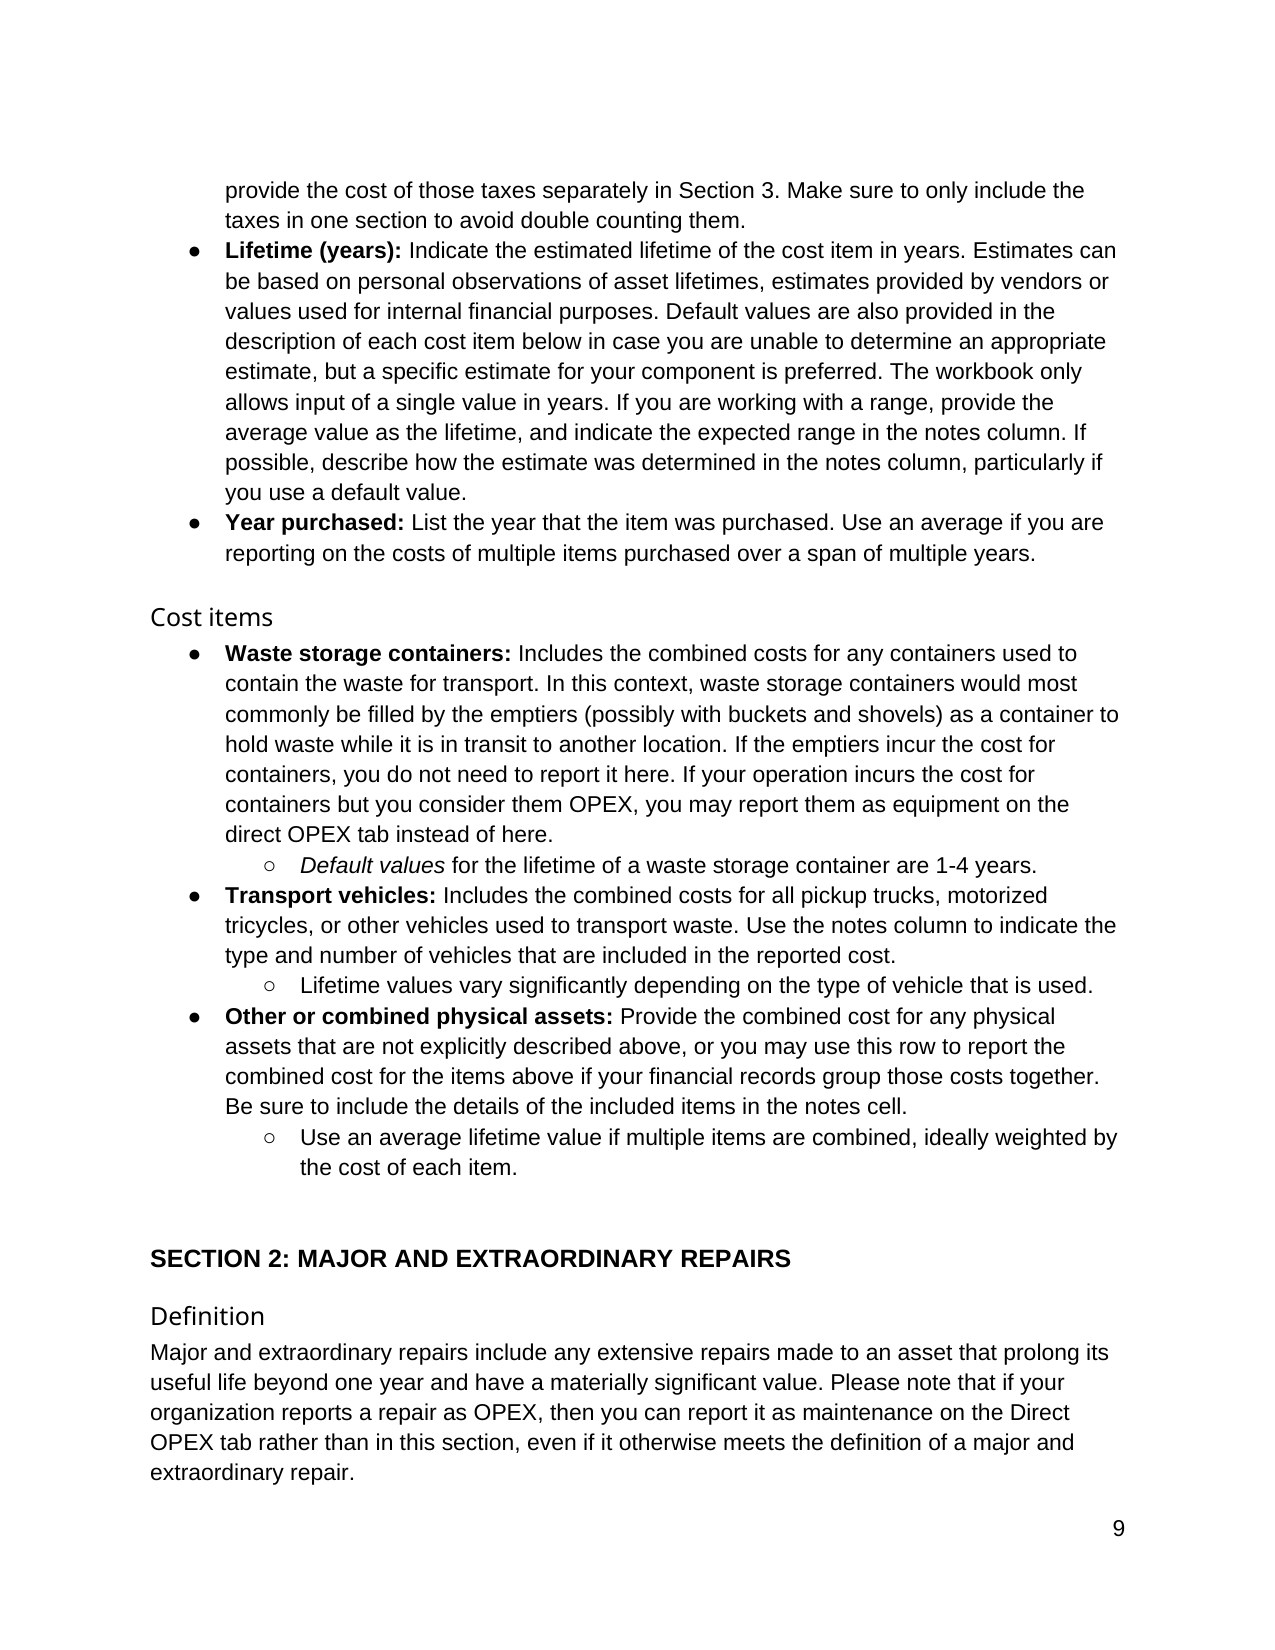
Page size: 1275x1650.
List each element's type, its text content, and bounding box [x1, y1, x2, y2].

subtitle Definition [150, 1298, 1125, 1332]
list Waste storage containers: Includes the combined costs for any containers used to contain the waste for transport. In this context, waste storage containers would most commonly be filled by the emptiers (possibly with buckets and shovels) as a container to hold waste while it is in transit to another location. If the emptiers incur the cost for containers, you do not need to report it here. If your operation incurs the cost for containers but you consider them OPEX, you may report them as equipment on the direct OPEX tab instead of here. [187, 640, 1125, 848]
list Other or combined physical assets: Provide the combined cost for any physical assets that are not explicitly described above, or you may use this row to report the combined cost for the items above if your financial records group those costs together. Be sure to include the details of the included items in the notes cell. [187, 1003, 1125, 1120]
subtitle Cost items [150, 600, 1125, 634]
subtitle SECTION 2: MAJOR AND EXTRAORDINARY REPAIRS [150, 1244, 1125, 1273]
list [187, 177, 1125, 234]
list Use an average lifetime value if multiple items are combined, ideally weighted by the cost of each item. [262, 1123, 1125, 1180]
list Lifetime values vary significantly depending on the type of vehicle that is used. [262, 972, 1125, 999]
text Major and extraordinary repairs include any extensive repairs made to an asset that prolong its useful life beyond one year and have a materially significant value. Please note that if your organization reports a repair as OPEX, then you can report it as maintenance on the Direct OPEX tab rather than in this section, even if it otherwise meets the definition of a major and extraordinary repair. [150, 1338, 1125, 1486]
list Default values for the lifetime of a waste storage container are 1-4 years. [262, 852, 1125, 878]
list Transport vehicles: Includes the combined costs for all pickup trucks, motorized tricycles, or other vehicles used to transport waste. Use the notes column to indicate the type and number of vehicles that are included in the reported cost. [187, 882, 1125, 969]
list Year purchased: List the year that the item was purchased. Use an average if you are reporting on the costs of multiple items purchased over a span of multiple years. [187, 509, 1125, 566]
list Lifetime (years): Indicate the estimated lifetime of the cost item in years. Estimates can be based on personal observations of asset lifetimes, estimates provided by vendors or values used for internal financial purposes. Default values are also provided in the description of each cost item below in case you are unable to determine an appropriate estimate, but a specific estimate for your component is preferred. The workbook only allows input of a single value in years. If you are working with a range, provide the average value as the lifetime, and indicate the expected range in the notes column. If possible, describe how the estimate was determined in the notes column, particularly if you use a default value. [187, 237, 1125, 506]
